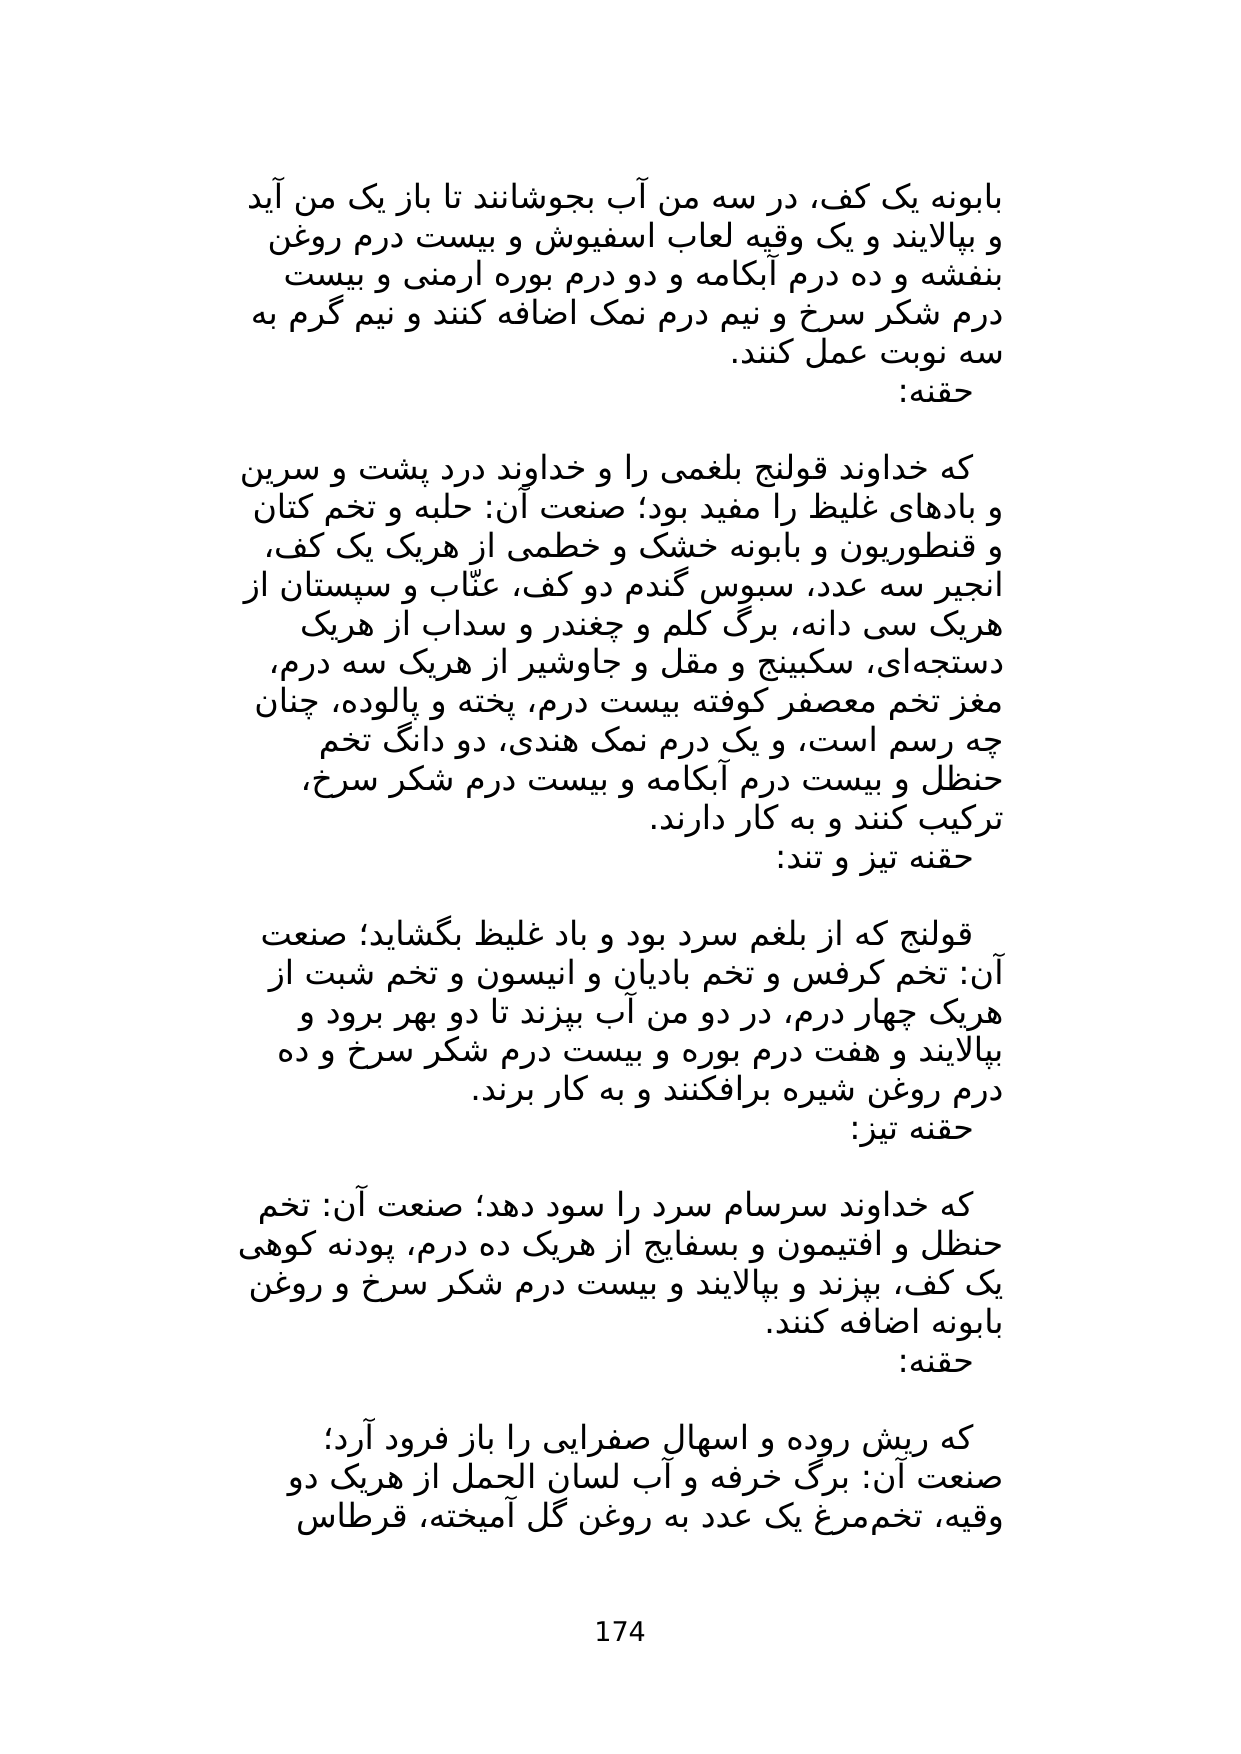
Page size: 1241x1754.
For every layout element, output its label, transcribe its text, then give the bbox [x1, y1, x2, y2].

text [236, 1418, 1004, 1535]
text حقنه: [236, 1341, 1004, 1380]
text که خداوند قولنج بلغمی را و خداوند درد پشت و سرین و بادهای غلیظ را مفید بود؛ صنعت آن: حلبه و تخم کتان و قنطوریون و بابونه خشک و خطمی از هریک یک کف، انجیر سه عدد، سبوس گندم دو کف، عنّاب و سپستان از هریک سی دانه، برگ کلم و چغندر و سداب از هریک دستجه‌ای، سکبینج و مقل و جاوشیر از هریک سه درم، مغز تخم معصفر کوفته بیست درم، پخته و پالوده، چنان چه رسم است، و یک درم نمک هندی، دو دانگ تخم حنظل و بیست درم آبکامه و بیست درم شکر سرخ، ترکیب کنند و به کار دارند. [236, 449, 1004, 837]
text حقنه تیز: [236, 1109, 1004, 1147]
text که خداوند سرسام سرد را سود دهد؛ صنعت آن: تخم حنظل و افتیمون و بسفایج از هریک ده درم، پودنه کوهی یک کف، بپزند و بپالایند و بیست درم شکر سرخ و روغن بابونه اضافه کنند. [236, 1186, 1004, 1341]
text حقنه تیز و تند: [236, 837, 1004, 876]
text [236, 177, 1004, 371]
text حقنه: [236, 371, 1004, 410]
text قولنج که از بلغم سرد بود و باد غلیظ بگشاید؛ صنعت آن: تخم کرفس و تخم بادیان و انیسون و تخم شبت از هریک چهار درم، در دو من آب بپزند تا دو بهر برود و بپالایند و هفت درم بوره و بیست درم شکر سرخ و ده درم روغن شیره برافکنند و به کار برند. [236, 914, 1004, 1109]
